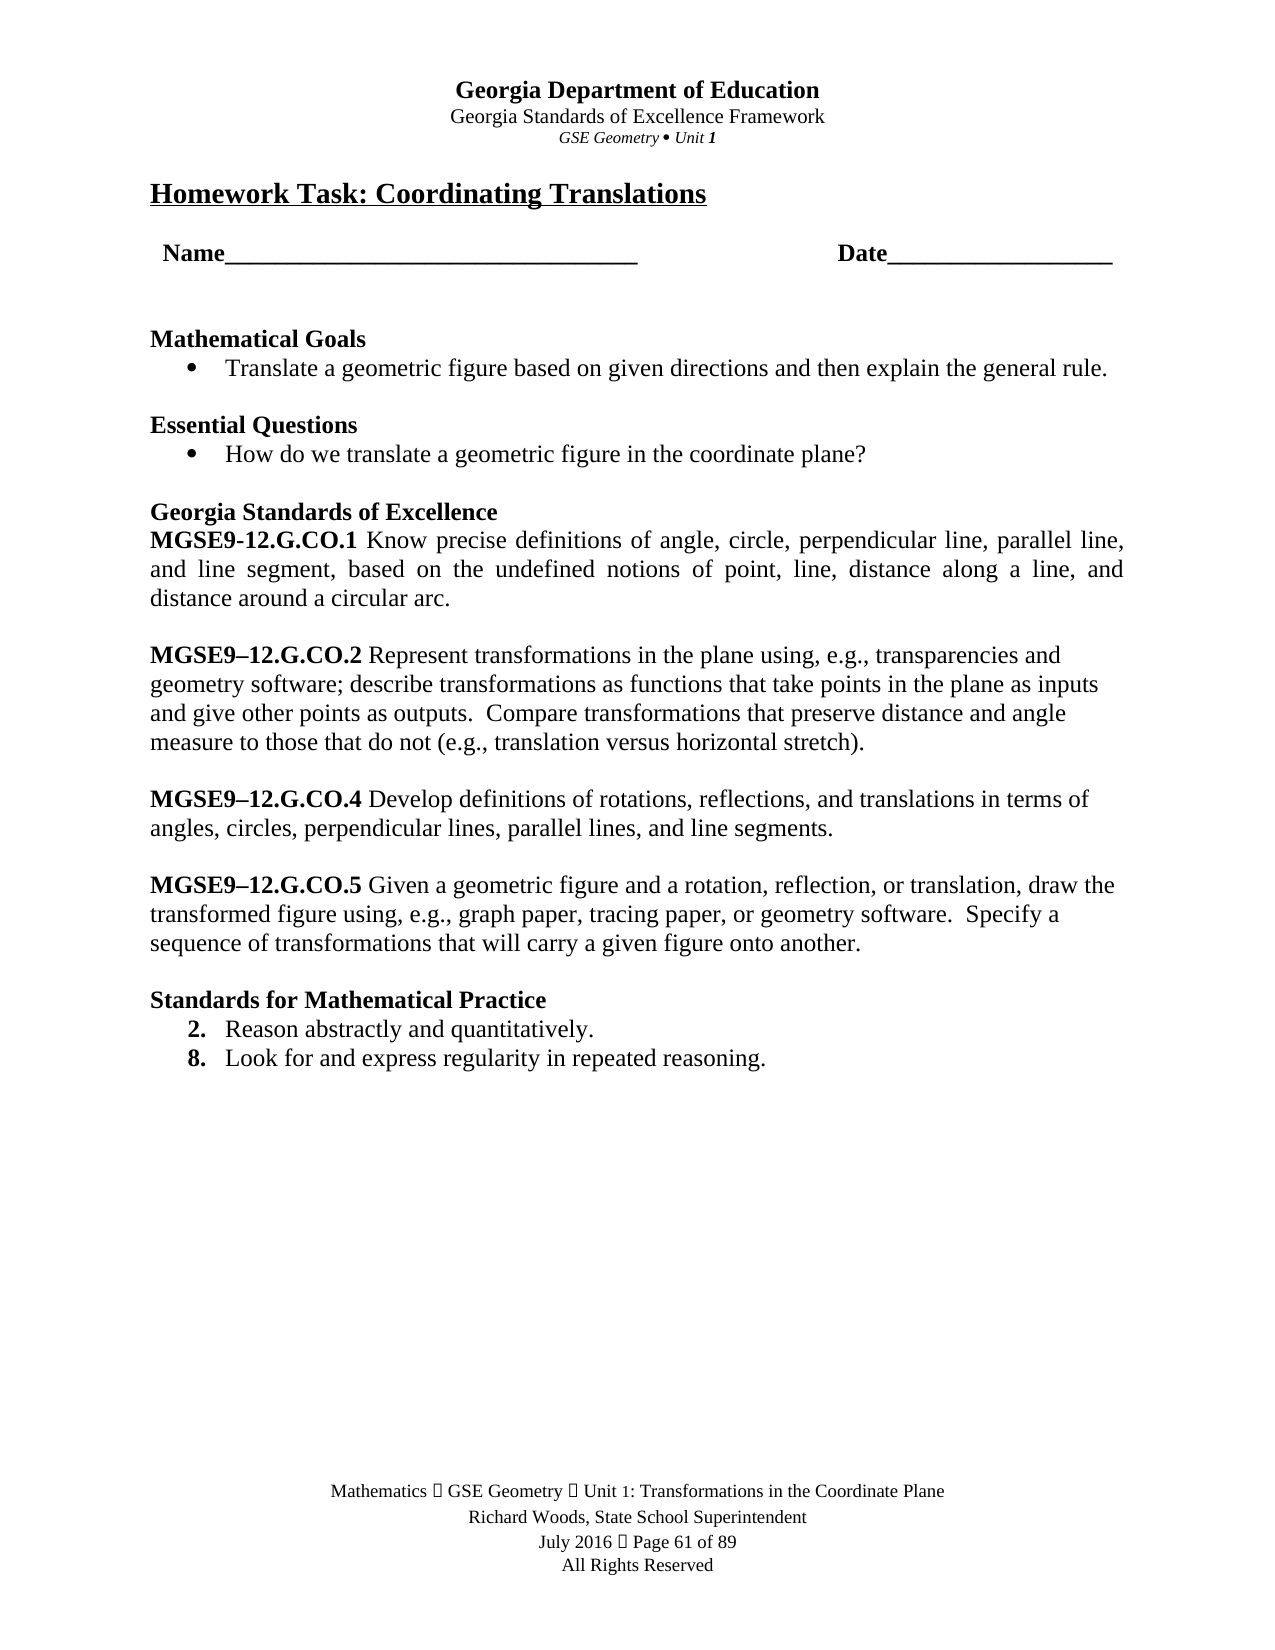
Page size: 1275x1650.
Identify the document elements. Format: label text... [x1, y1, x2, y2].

list Translate a geometric figure based on given directions and then explain the general rule. [187, 353, 1125, 382]
text Name_________________________________ Date__________________ [150, 238, 1125, 267]
text Mathematical Goals [150, 324, 1125, 353]
text MGSE9-12.G.CO.1 Know precise definitions of angle, circle, perpendicular line, parallel line, and line segment, based on the undefined notions of point, line, distance along a line, and distance around a circular arc. [150, 526, 1125, 612]
text 8. Look for and express regularity in repeated reasoning. [187, 1043, 1125, 1072]
text Standards for Mathematical Practice [150, 986, 1125, 1014]
text Essential Questions [150, 411, 1125, 439]
list How do we translate a geometric figure in the coordinate plane? [187, 439, 1125, 468]
text MGSE9–12.G.CO.4 Develop definitions of rotations, reflections, and translations in terms of angles, circles, perpendicular lines, parallel lines, and line segments. [150, 784, 1125, 842]
text 2. Reason abstractly and quantitatively. [187, 1014, 1125, 1043]
text Georgia Standards of Excellence [150, 497, 1125, 526]
text Homework Task: Coordinating Translations [150, 176, 1125, 209]
text MGSE9–12.G.CO.5 Given a geometric figure and a rotation, reflection, or translation, draw the transformed figure using, e.g., graph paper, tracing paper, or geometry software. Specify a sequence of transformations that will carry a given figure onto another. [150, 871, 1125, 957]
text MGSE9–12.G.CO.2 Represent transformations in the plane using, e.g., transparencies and geometry software; describe transformations as functions that take points in the plane as inputs and give other points as outputs. Compare transformations that preserve distance and angle measure to those that do not (e.g., translation versus horizontal stretch). [150, 641, 1125, 756]
